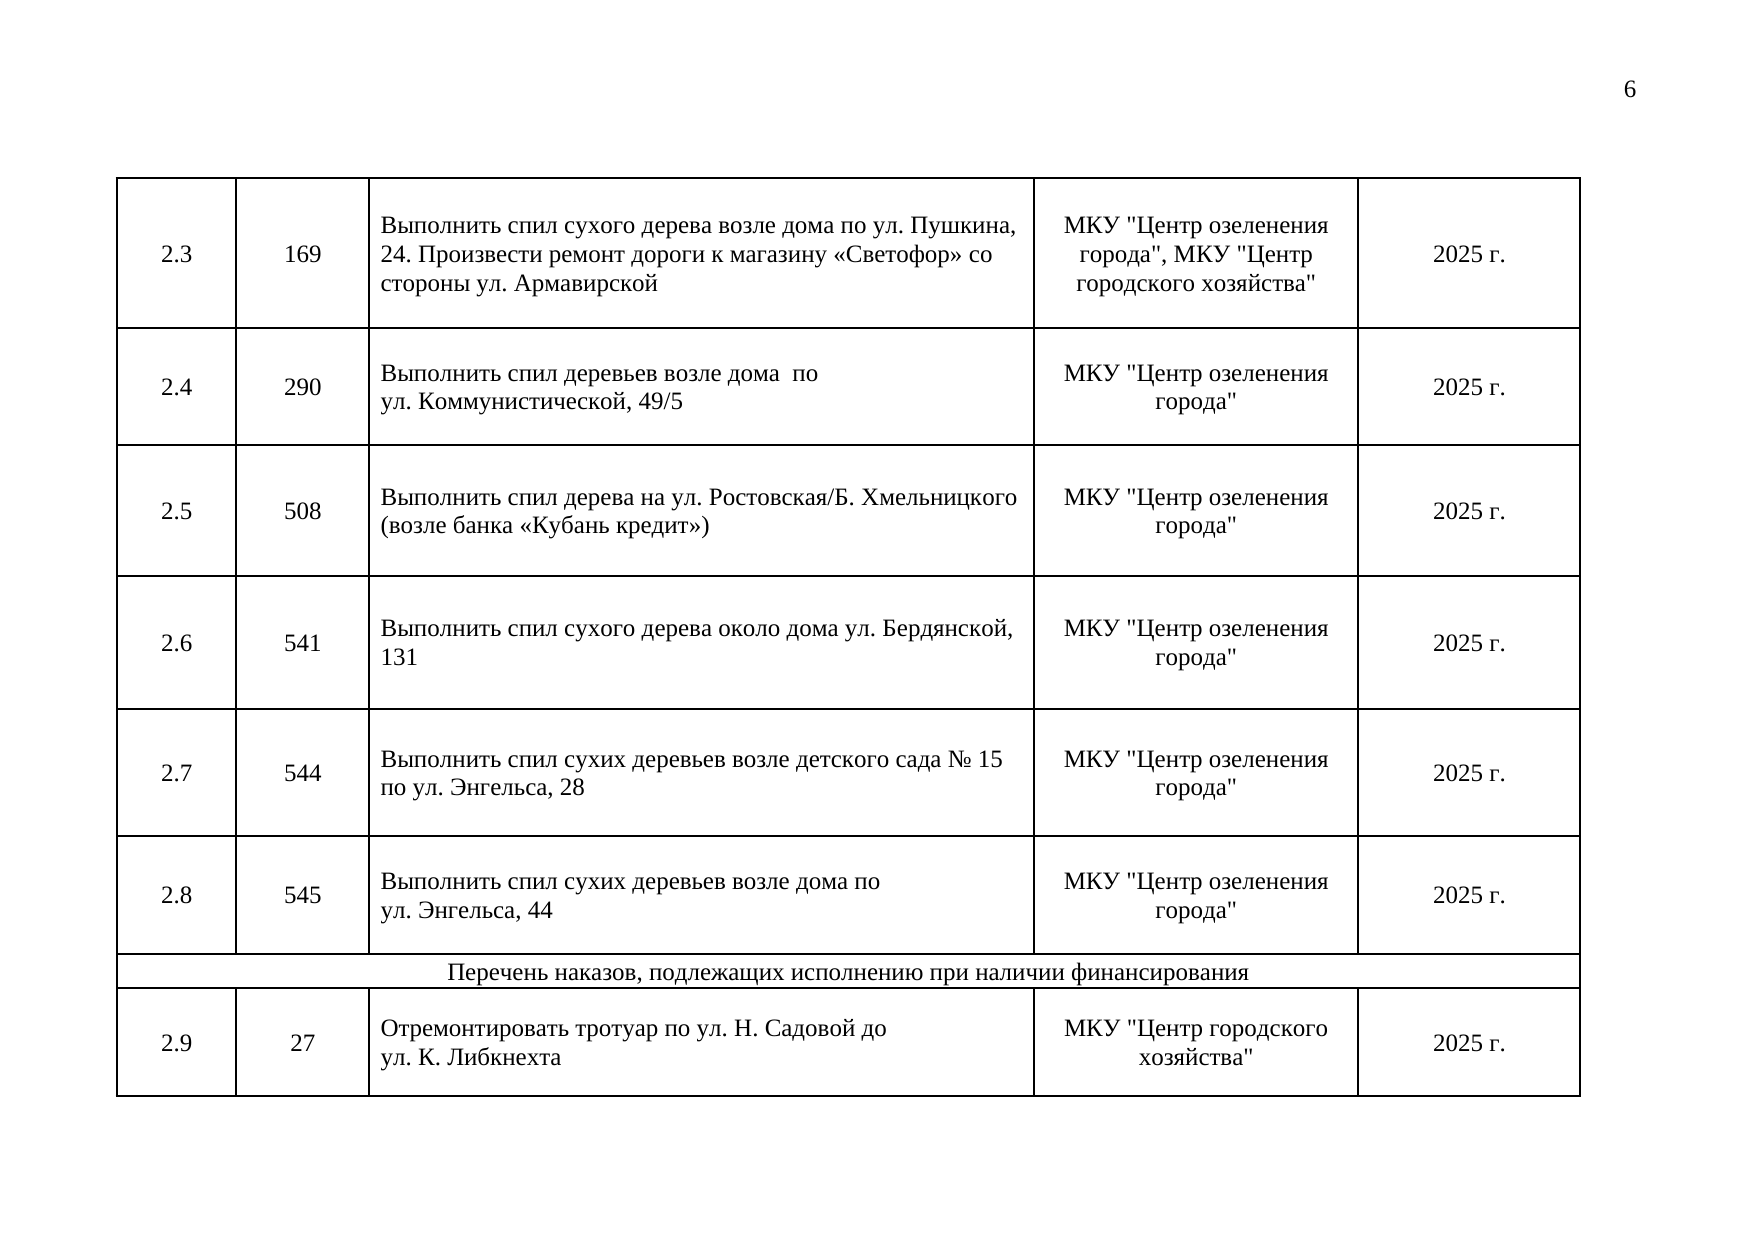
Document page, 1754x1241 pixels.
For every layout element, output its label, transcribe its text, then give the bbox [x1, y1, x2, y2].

table_cell 2025 г. [1359, 989, 1579, 1095]
table_cell 2025 г. [1359, 179, 1579, 327]
table_cell МКУ "Центр озеленения города" [1035, 577, 1357, 708]
table_cell Выполнить спил дерева на ул. Ростовская/Б. Хмельницкого (возле банка «Кубань кредит») [370, 446, 1033, 575]
table_cell Выполнить спил деревьев возле дома по ул. Коммунистической, 49/5 [370, 329, 1033, 444]
table_cell МКУ "Центр озеленения города" [1035, 710, 1357, 835]
table_cell 544 [237, 710, 368, 835]
table_cell 545 [237, 837, 368, 953]
table_cell 27 [237, 989, 368, 1095]
table_cell Выполнить спил сухих деревьев возле детского сада № 15 по ул. Энгельса, 28 [370, 710, 1033, 835]
table_cell Выполнить спил сухого дерева около дома ул. Бердянской, 131 [370, 577, 1033, 708]
table_cell 541 [237, 577, 368, 708]
table_cell 290 [237, 329, 368, 444]
table_cell 169 [237, 179, 368, 327]
table_cell 2.4 [118, 329, 235, 444]
table_cell 2.3 [118, 179, 235, 327]
table_cell 2.9 [118, 989, 235, 1095]
table_cell МКУ "Центр озеленения города", МКУ "Центр городского хозяйства" [1035, 179, 1357, 327]
table_cell Выполнить спил сухого дерева возле дома по ул. Пушкина, 24. Произвести ремонт дороги к магазину «Светофор» со стороны ул. Армавирской [370, 179, 1033, 327]
table_cell МКУ "Центр озеленения города" [1035, 837, 1357, 953]
table_cell МКУ "Центр озеленения города" [1035, 446, 1357, 575]
table_cell 2.8 [118, 837, 235, 953]
table_cell Отремонтировать тротуар по ул. Н. Садовой до ул. К. Либкнехта [370, 989, 1033, 1095]
table_cell Выполнить спил сухих деревьев возле дома по ул. Энгельса, 44 [370, 837, 1033, 953]
table_cell 2.6 [118, 577, 235, 708]
table_cell 2.5 [118, 446, 235, 575]
table_cell 2025 г. [1359, 710, 1579, 835]
table_cell 2025 г. [1359, 837, 1579, 953]
table_cell МКУ "Центр городского хозяйства" [1035, 989, 1357, 1095]
table_cell 2025 г. [1359, 446, 1579, 575]
table_cell Перечень наказов, подлежащих исполнению при наличии финансирования [118, 955, 1579, 987]
table_cell МКУ "Центр озеленения города" [1035, 329, 1357, 444]
table_cell 2.7 [118, 710, 235, 835]
table_cell 2025 г. [1359, 329, 1579, 444]
table_cell 508 [237, 446, 368, 575]
table_cell 2025 г. [1359, 577, 1579, 708]
